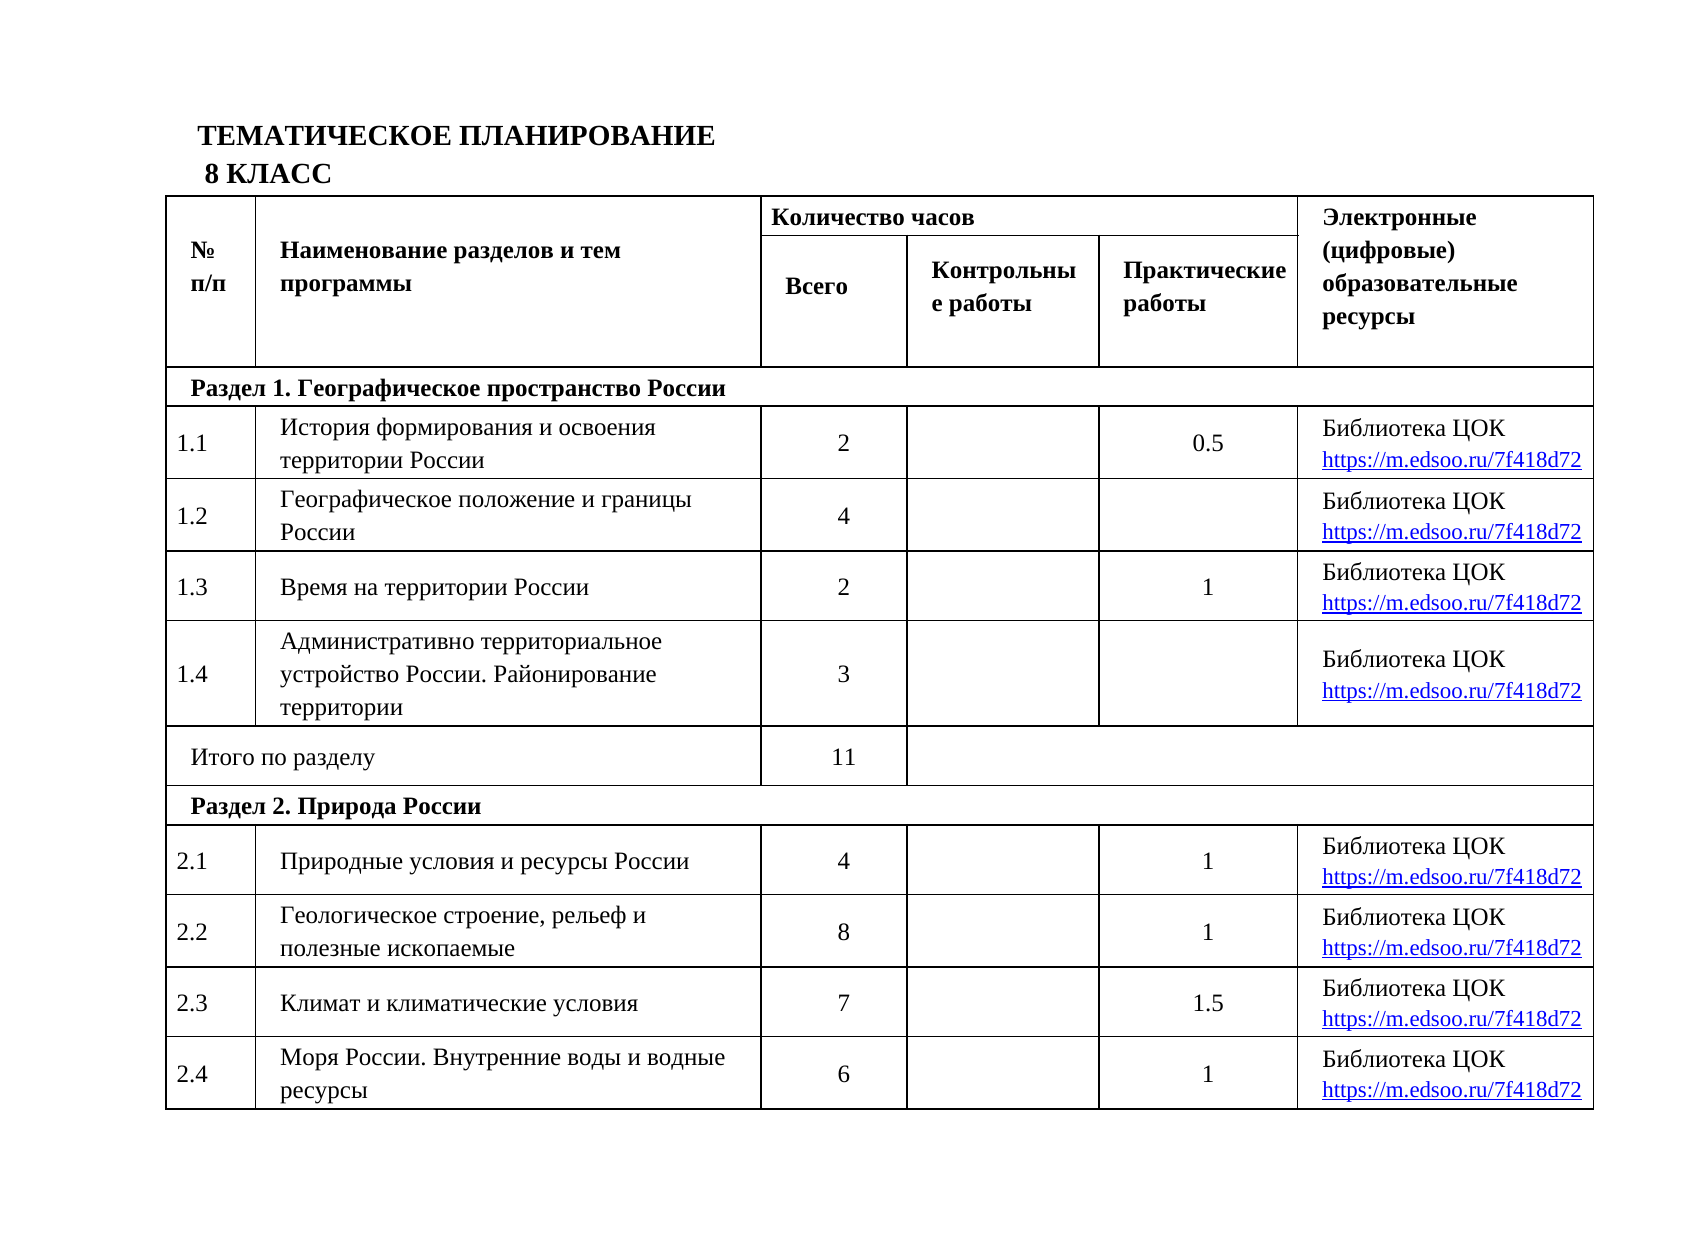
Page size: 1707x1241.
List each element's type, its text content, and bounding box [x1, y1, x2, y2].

table_cell Геологическое строение, рельеф и полезные ископаемые [256, 895, 760, 966]
table_cell 1.3 [167, 552, 255, 620]
table_cell [908, 479, 1098, 550]
table_cell 11 [762, 727, 906, 784]
table_cell [908, 968, 1098, 1036]
table_cell 1 [1100, 895, 1297, 966]
table_cell Раздел 2. Природа России [167, 786, 1593, 824]
table_cell Библиотека ЦОК https://m.edsoo.ru/7f418d72 [1298, 407, 1593, 478]
table_cell Время на территории России [256, 552, 760, 620]
table_cell 3 [762, 621, 906, 725]
table_header Электронные (цифровые) образовательные ресурсы [1298, 197, 1593, 366]
table_cell [908, 1037, 1098, 1108]
table_cell Природные условия и ресурсы России [256, 826, 760, 893]
table_cell 7 [762, 968, 906, 1036]
table_cell 2.2 [167, 895, 255, 966]
table_cell Географическое положение и границы России [256, 479, 760, 550]
table_cell [908, 621, 1098, 725]
table_cell 4 [762, 826, 906, 893]
table_cell 2.3 [167, 968, 255, 1036]
table_cell [1100, 479, 1297, 550]
table_cell [908, 407, 1098, 478]
table_cell 1 [1100, 552, 1297, 620]
table_cell Климат и климатические условия [256, 968, 760, 1036]
text ТЕМАТИЧЕСКОЕ ПЛАНИРОВАНИЕ [190, 118, 1618, 152]
table_cell Библиотека ЦОК https://m.edsoo.ru/7f418d72 [1298, 552, 1593, 620]
table_cell 1.2 [167, 479, 255, 550]
table_cell Административно территориальное устройство России. Районирование территории [256, 621, 760, 725]
text 8 КЛАСС [190, 157, 1618, 190]
table_cell 2 [762, 552, 906, 620]
table_cell Моря России. Внутренние воды и водные ресурсы [256, 1037, 760, 1108]
table_cell 2 [762, 407, 906, 478]
table_cell Библиотека ЦОК https://m.edsoo.ru/7f418d72 [1298, 895, 1593, 966]
table_header Количество часов [762, 197, 1297, 234]
table_header № п/п [167, 197, 255, 366]
table_cell 1.1 [167, 407, 255, 478]
table_cell [908, 895, 1098, 966]
table_cell Библиотека ЦОК https://m.edsoo.ru/7f418d72 [1298, 479, 1593, 550]
table_cell 6 [762, 1037, 906, 1108]
table_header Наименование разделов и тем программы [256, 197, 760, 366]
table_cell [1298, 968, 1593, 1036]
table_cell 2.4 [167, 1037, 255, 1108]
table_cell 0.5 [1100, 407, 1297, 478]
table_cell Всего [762, 236, 906, 366]
table_cell История формирования и освоения территории России [256, 407, 760, 478]
table_cell 1.4 [167, 621, 255, 725]
table_cell [908, 552, 1098, 620]
table_cell Библиотека ЦОК https://m.edsoo.ru/7f418d72 [1298, 621, 1593, 725]
table_cell Библиотека ЦОК https://m.edsoo.ru/7f418d72 [1298, 826, 1593, 893]
table_cell 2.1 [167, 826, 255, 893]
table_cell Итого по разделу [167, 727, 760, 784]
table_cell [1100, 621, 1297, 725]
table_cell Контрольные работы [908, 236, 1098, 366]
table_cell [1298, 1037, 1593, 1108]
table_cell 1 [1100, 1037, 1297, 1108]
table_cell [908, 826, 1098, 893]
table_cell 1.5 [1100, 968, 1297, 1036]
table_cell [908, 727, 1593, 784]
table_cell Раздел 1. Географическое пространство России [167, 368, 1593, 405]
table_cell Практические работы [1100, 236, 1297, 366]
table_cell 8 [762, 895, 906, 966]
table_cell 4 [762, 479, 906, 550]
table_cell 1 [1100, 826, 1297, 893]
